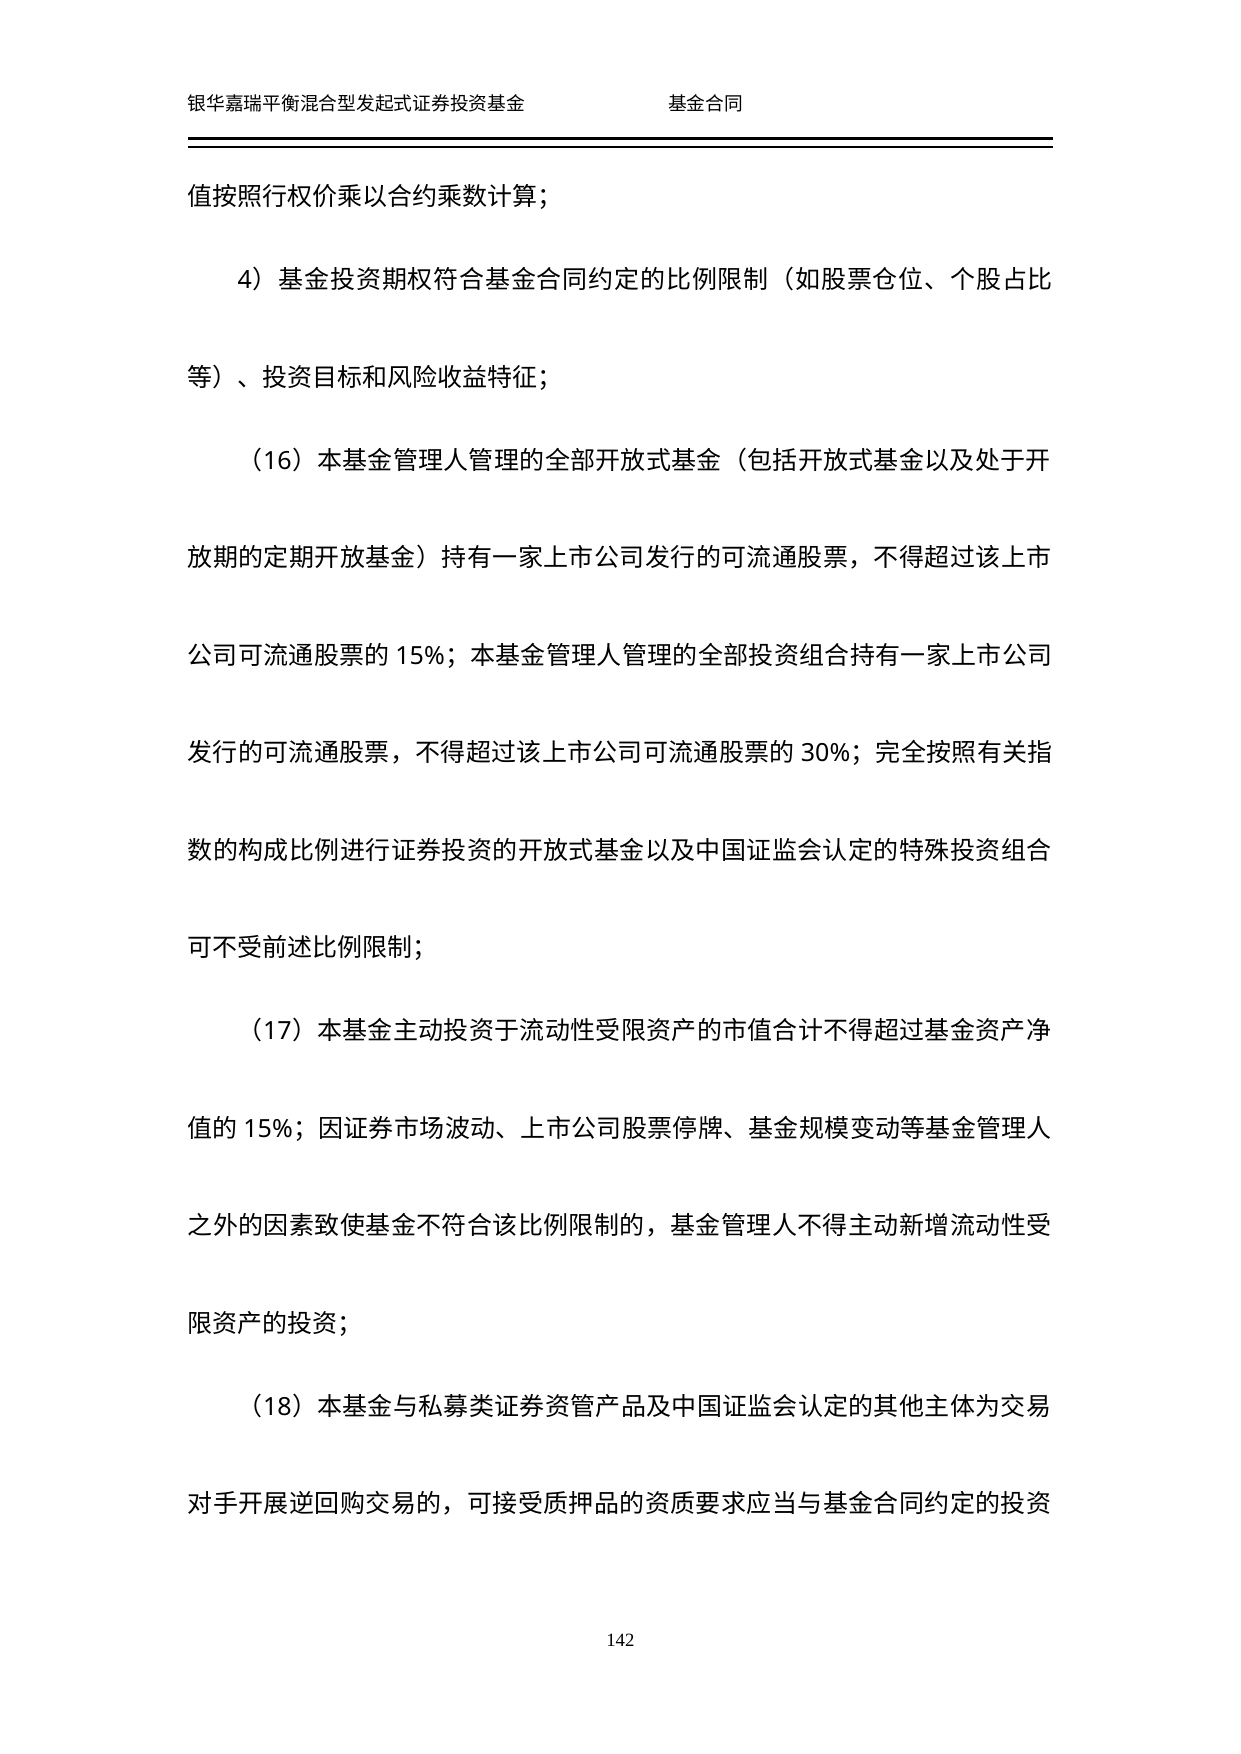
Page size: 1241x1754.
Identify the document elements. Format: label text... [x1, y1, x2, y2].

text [187, 162, 1053, 227]
text 4）基金投资期权符合基金合同约定的比例限制（如股票仓位、个股占比等）、投资目标和风险收益特征； [187, 245, 1053, 408]
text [187, 1372, 1053, 1534]
text （16）本基金管理人管理的全部开放式基金（包括开放式基金以及处于开放期的定期开放基金）持有一家上市公司发行的可流通股票，不得超过该上市公司可流通股票的15%；本基金管理人管理的全部投资组合持有一家上市公司发行的可流通股票，不得超过该上市公司可流通股票的30%；完全按照有关指数的构成比例进行证券投资的开放式基金以及中国证监会认定的特殊投资组合可不受前述比例限制； [187, 426, 1053, 978]
text （17）本基金主动投资于流动性受限资产的市值合计不得超过基金资产净值的15%；因证券市场波动、上市公司股票停牌、基金规模变动等基金管理人之外的因素致使基金不符合该比例限制的，基金管理人不得主动新增流动性受限资产的投资； [187, 996, 1053, 1354]
